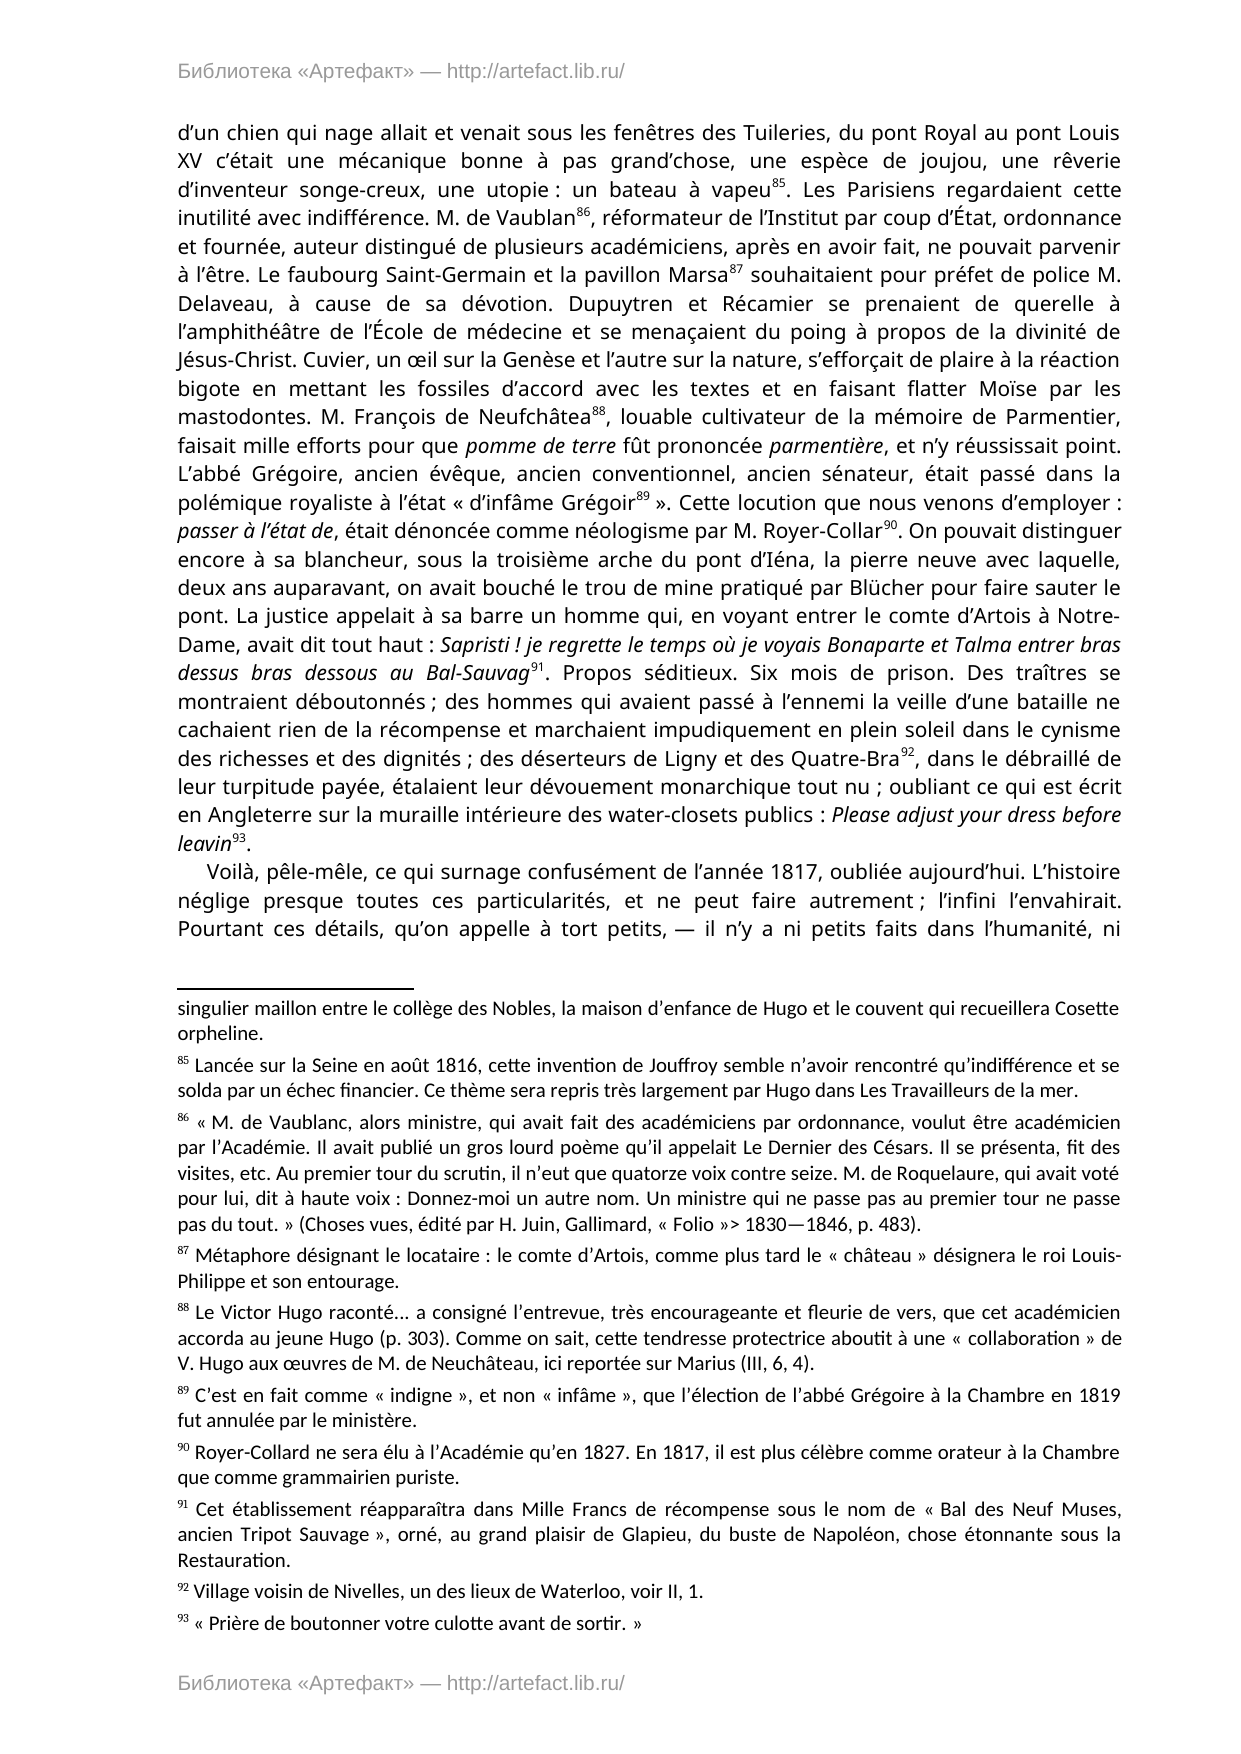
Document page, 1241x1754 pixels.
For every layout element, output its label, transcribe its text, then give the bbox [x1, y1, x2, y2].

text Voilà, pêle-mêle, ce qui surnage confusément de l’année 1817, oubliée aujourd’hui. L’histoire néglige presque toutes ces particularités, et ne peut faire autrement ; l’infini l’envahirait. Pourtant ces détails, qu’on appelle à tort petits, — il n’y a ni petits faits dans l’humanité, ni petites feuilles dans la végétation, — sont utiles. C’est de la physionomie des années que se compose la figure des siècles. [177, 857, 1122, 943]
text Le cardinal Fesch refusant de se démettre, M. de Pins, archevêque d’Amasie, administrait le diocèse de Lyo. La querelle de la vallée des Dappes commençait entre la Suisse et la France par un mémoire du capitaine Dufour, depuis général. Saint-Simon, ignoré, échafaudait son rêve sublime. Il y avait à l’académie des sciences un Fourier célèbre que la postérité a oublié et dans je ne sais quel grenier un Fourier obscur dont l’avenir se souviendra. Lord Byro commençait à poindre ; une note d’un poème de Millevoye l’annonçait à la France en ces termes : un certain lord Baron. David d’Angers s’essayait à pétrir le marbr. L’abbé Caron parlait avec éloge, en petit comité de séminaristes, dans le cul-de-sac des Feuillantines, d’un prêtre inconnu nommé Félicité Robert qui a été plus tard Lamennai. Une chose qui fumait et clapotait sur la Seine avec le bruit d’un chien qui nage allait et venait sous les fenêtres des Tuileries, du pont Royal au pont Louis XV c’était une mécanique bonne à pas grand’chose, une espèce de joujou, une rêverie d’inventeur songe-creux, une utopie : un bateau à vapeu. Les Parisiens regardaient cette inutilité avec indifférence. M. de Vaublan, réformateur de l’Institut par coup d’État, ordonnance et fournée, auteur distingué de plusieurs académiciens, après en avoir fait, ne pouvait parvenir à l’être. Le faubourg Saint-Germain et la pavillon Marsa souhaitaient pour préfet de police M. Delaveau, à cause de sa dévotion. Dupuytren et Récamier se prenaient de querelle à l’amphithéâtre de l’École de médecine et se menaçaient du poing à propos de la divinité de Jésus-Christ. Cuvier, un œil sur la Genèse et l’autre sur la nature, s’efforçait de plaire à la réaction bigote en mettant les fossiles d’accord avec les textes et en faisant flatter Moïse par les mastodontes. M. François de Neufchâtea, louable cultivateur de la mémoire de Parmentier, faisait mille efforts pour que pomme de terre fût prononcée parmentière, et n’y réussissait point. L’abbé Grégoire, ancien évêque, ancien conventionnel, ancien sénateur, était passé dans la polémique royaliste à l’état « d’infâme Grégoir ». Cette locution que nous venons d’employer : passer à l’état de, était dénoncée comme néologisme par M. Royer-Collar. On pouvait distinguer encore à sa blancheur, sous la troisième arche du pont d’Iéna, la pierre neuve avec laquelle, deux ans auparavant, on avait bouché le trou de mine pratiqué par Blücher pour faire sauter le pont. La justice appelait à sa barre un homme qui, en voyant entrer le comte d’Artois à Notre-Dame, avait dit tout haut : Sapristi ! je regrette le temps où je voyais Bonaparte et Talma entrer bras dessus bras dessous au Bal-Sauvag. Propos séditieux. Six mois de prison. Des traîtres se montraient déboutonnés ; des hommes qui avaient passé à l’ennemi la veille d’une bataille ne cachaient rien de la récompense et marchaient impudiquement en plein soleil dans le cynisme des richesses et des dignités ; des déserteurs de Ligny et des Quatre-Bra, dans le débraillé de leur turpitude payée, étalaient leur dévouement monarchique tout nu ; oubliant ce qui est écrit en Angleterre sur la muraille intérieure des water-closets publics : Please adjust your dress before leavin. [177, 118, 1122, 857]
